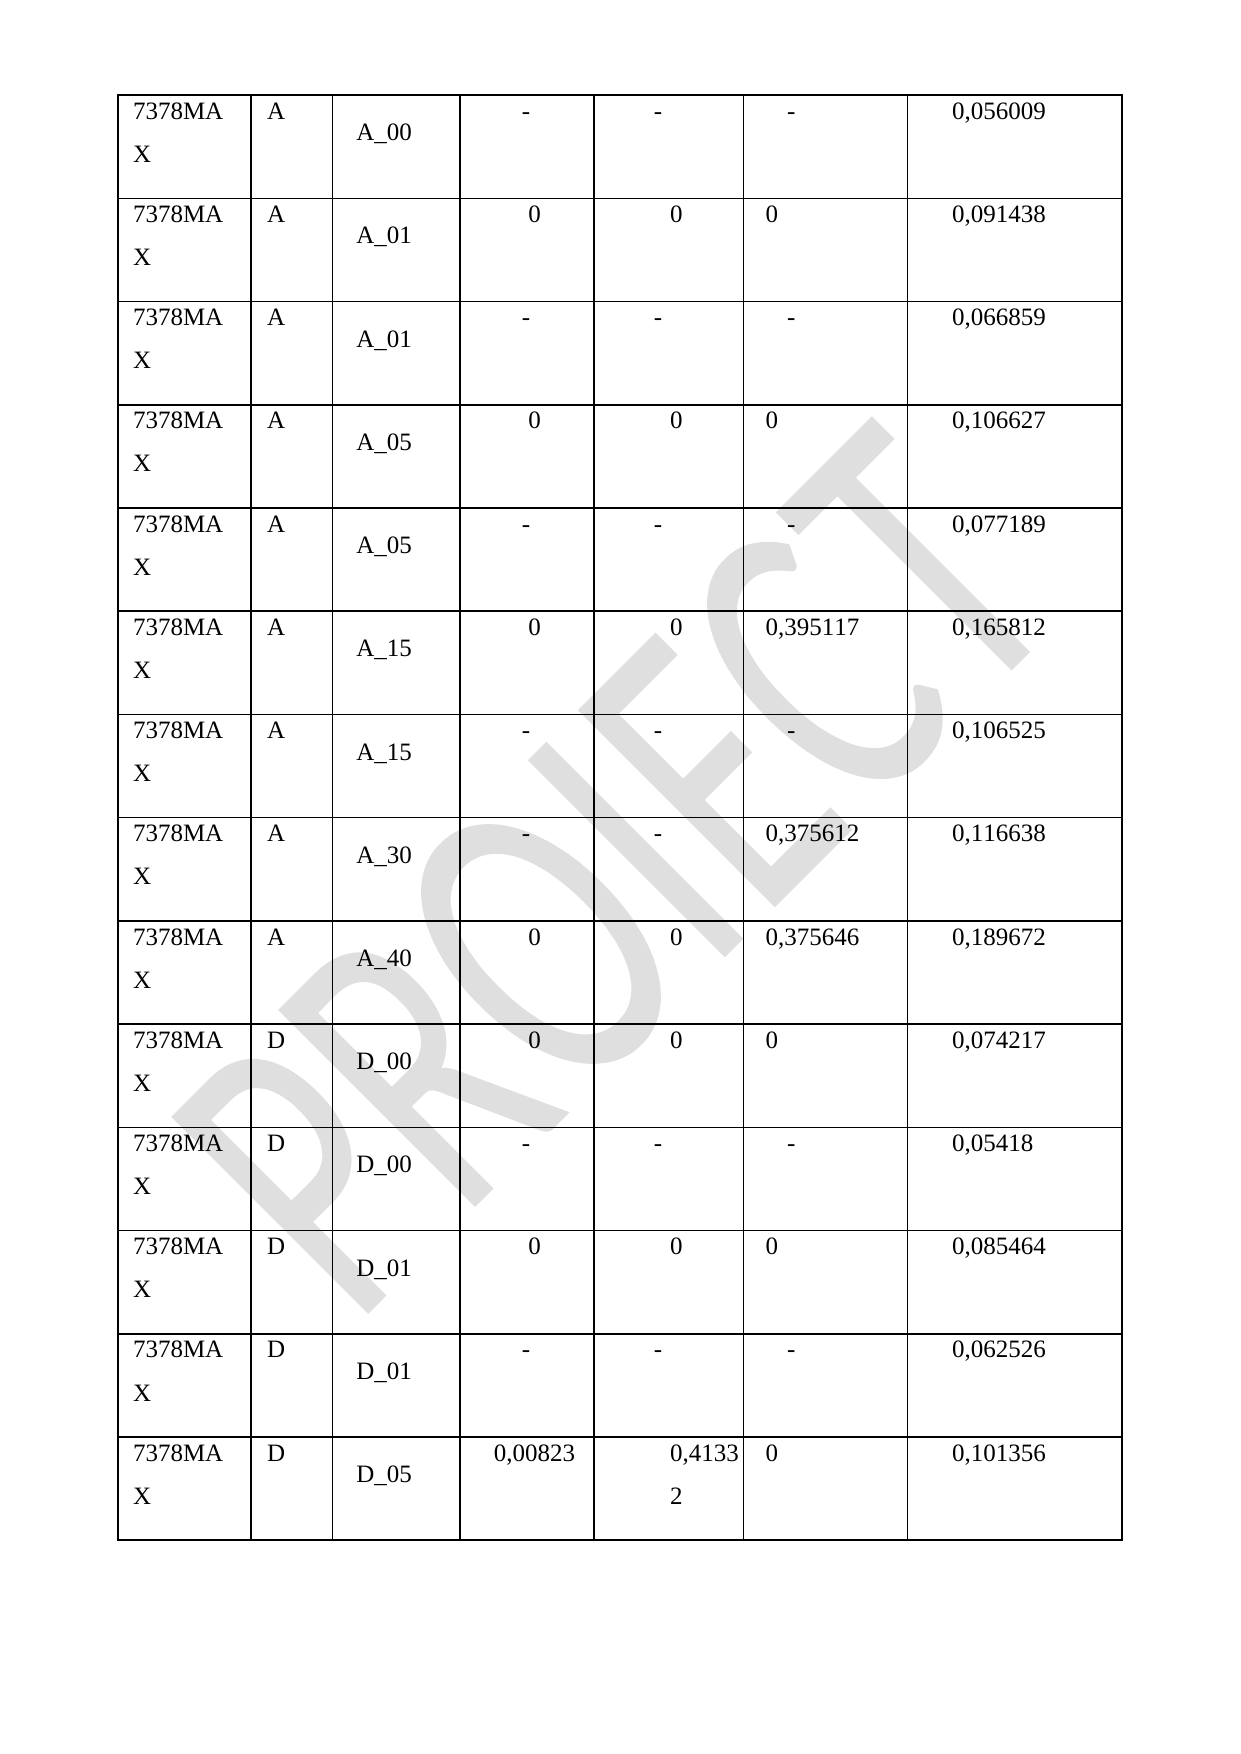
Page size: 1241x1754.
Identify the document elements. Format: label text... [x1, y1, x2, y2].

table_cell 0 [744, 1231, 907, 1333]
table_cell 0 [595, 1231, 743, 1333]
table_cell 7378MAX [119, 818, 250, 920]
table_cell [595, 509, 743, 610]
table_cell 0,00823 [461, 1438, 593, 1539]
table_cell [595, 302, 743, 404]
table_cell 0,106627 [908, 406, 1121, 507]
table_cell 0,165812 [908, 612, 1121, 713]
table_cell 7378MAX [119, 96, 250, 197]
table_cell D_05 [333, 1438, 459, 1539]
table_cell [461, 1335, 593, 1436]
table_cell A [252, 406, 332, 507]
table_cell 0 [461, 1231, 593, 1333]
table_cell 0 [595, 406, 743, 507]
table_cell [461, 818, 593, 920]
table_cell D [252, 1335, 332, 1436]
table_cell D_00 [333, 1128, 459, 1230]
table_cell 7378MAX [119, 509, 250, 610]
table_cell D [252, 1025, 332, 1126]
table_cell 0,101356 [908, 1438, 1121, 1539]
table_cell 0,375646 [744, 922, 907, 1023]
table_cell [744, 509, 907, 610]
table_cell A_00 [333, 96, 459, 197]
table_cell [595, 715, 743, 817]
table_cell 7378MAX [119, 406, 250, 507]
table_cell 0,074217 [908, 1025, 1121, 1126]
table_cell D [252, 1438, 332, 1539]
table_cell [461, 715, 593, 817]
table_cell [744, 96, 907, 197]
table_cell 0 [744, 199, 907, 301]
table_cell 7378MAX [119, 1128, 250, 1230]
table_cell D [252, 1231, 332, 1333]
table_cell A [252, 509, 332, 610]
table_cell D [252, 1128, 332, 1230]
table_cell 0,085464 [908, 1231, 1121, 1333]
table_cell 0,056009 [908, 96, 1121, 197]
table_cell [595, 818, 743, 920]
table_cell 0,05418 [908, 1128, 1121, 1230]
table_cell 0 [595, 612, 743, 713]
table_cell 7378MAX [119, 922, 250, 1023]
table_cell A [252, 922, 332, 1023]
table_cell A_05 [333, 509, 459, 610]
table_cell 0,395117 [744, 612, 907, 713]
table_cell [461, 509, 593, 610]
table_cell D_01 [333, 1335, 459, 1436]
table_cell A_01 [333, 302, 459, 404]
table_cell A_01 [333, 199, 459, 301]
table_cell 7378MAX [119, 1335, 250, 1436]
table_cell A_15 [333, 715, 459, 817]
table_cell 0 [595, 922, 743, 1023]
table_cell 0 [595, 199, 743, 301]
table_cell A [252, 199, 332, 301]
table_cell 7378MAX [119, 199, 250, 301]
table_cell 0,091438 [908, 199, 1121, 301]
table_cell D_00 [333, 1025, 459, 1126]
table_cell A [252, 302, 332, 404]
table_cell 0,189672 [908, 922, 1121, 1023]
table_cell [744, 302, 907, 404]
table_cell 0,41332 [595, 1438, 743, 1539]
table_cell 0,106525 [908, 715, 1121, 817]
table_cell [595, 1335, 743, 1436]
table_cell 0,066859 [908, 302, 1121, 404]
table_cell 0 [744, 1438, 907, 1539]
table_cell 7378MAX [119, 302, 250, 404]
table_cell [744, 1128, 907, 1230]
table_cell 7378MAX [119, 715, 250, 817]
table_cell [461, 1128, 593, 1230]
table_cell 0,062526 [908, 1335, 1121, 1436]
table_cell A [252, 612, 332, 713]
table_cell [744, 1335, 907, 1436]
table_cell [595, 96, 743, 197]
table_cell 7378MAX [119, 1438, 250, 1539]
table_cell 0 [461, 406, 593, 507]
table_cell A_05 [333, 406, 459, 507]
table_cell 7378MAX [119, 1025, 250, 1126]
table_cell A_40 [333, 922, 459, 1023]
table_cell 0 [595, 1025, 743, 1126]
table_cell 0 [744, 1025, 907, 1126]
table_cell 7378MAX [119, 1231, 250, 1333]
table_cell 0,375612 [744, 818, 907, 920]
table_cell 0 [461, 612, 593, 713]
table_cell 0 [461, 1025, 593, 1126]
table_cell 0,077189 [908, 509, 1121, 610]
table_cell A [252, 96, 332, 197]
table_cell [744, 715, 907, 817]
table_cell 0 [744, 406, 907, 507]
table_cell A [252, 715, 332, 817]
table_cell D_01 [333, 1231, 459, 1333]
table_cell A_30 [333, 818, 459, 920]
table_cell 0 [461, 199, 593, 301]
table_cell 0,116638 [908, 818, 1121, 920]
table_cell [461, 302, 593, 404]
table_cell [461, 96, 593, 197]
table_cell A [252, 818, 332, 920]
table_cell A_15 [333, 612, 459, 713]
table_cell [595, 1128, 743, 1230]
table_cell 0 [461, 922, 593, 1023]
table_cell 7378MAX [119, 612, 250, 713]
